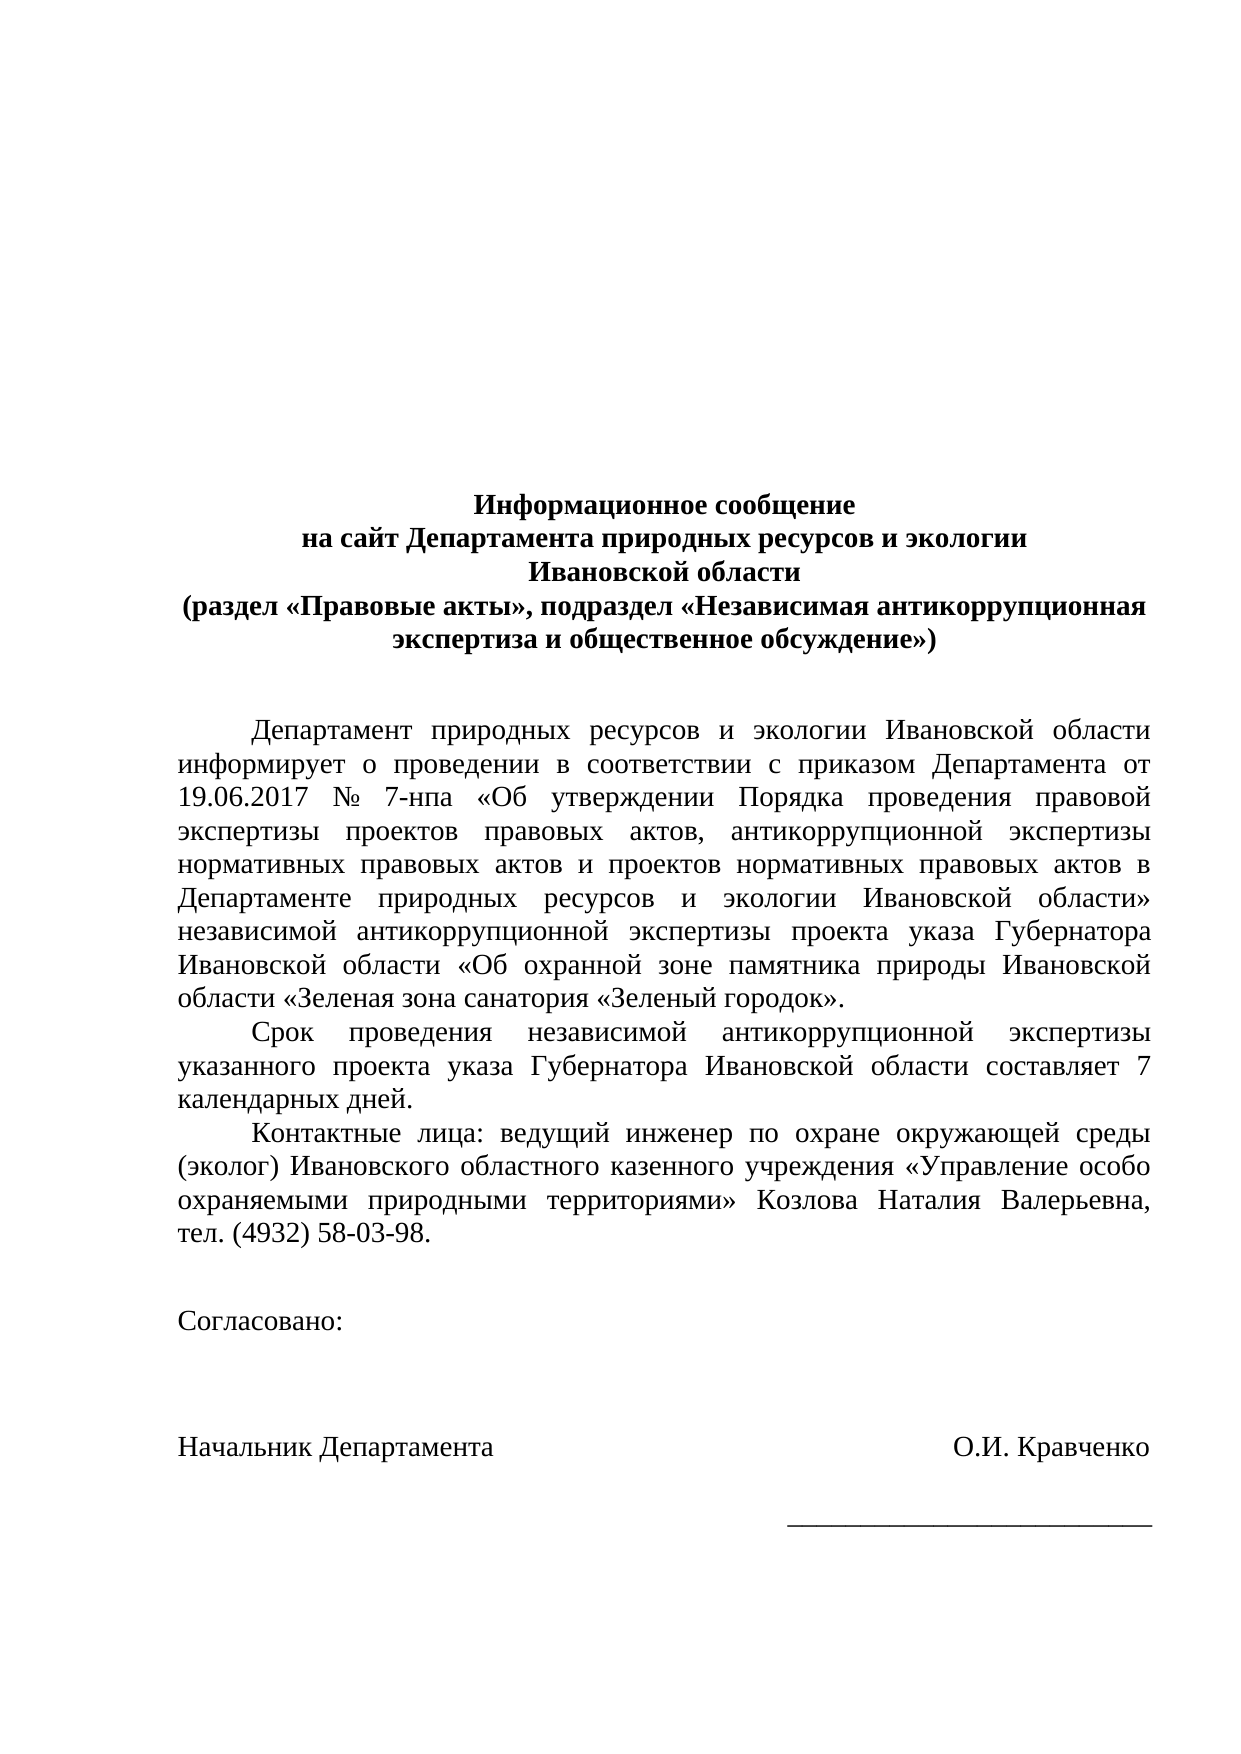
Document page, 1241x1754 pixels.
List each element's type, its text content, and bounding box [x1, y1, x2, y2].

text _________________________ [177, 1496, 1152, 1530]
text (раздел «Правовые акты», подраздел «Независимая антикоррупционная экспертиза и общественное обсуждение») [177, 588, 1152, 655]
text Департамент природных ресурсов и экологии Ивановской области информирует о проведении в соответствии с приказом Департамента от 19.06.2017 № 7-нпа «Об утверждении Порядка проведения правовой экспертизы проектов правовых актов, антикоррупционной экспертизы нормативных правовых актов и проектов нормативных правовых актов в Департаменте природных ресурсов и экологии Ивановской области» независимой антикоррупционной экспертизы проекта указа Губернатора Ивановской области «Об охранной зоне памятника природы Ивановской области «Зеленая зона санатория «Зеленый городок». [177, 712, 1152, 1014]
text Согласовано: [177, 1303, 1152, 1336]
text Контактные лица: ведущий инженер по охране окружающей среды (эколог) Ивановского областного казенного учреждения «Управление особо охраняемыми природными территориями» Козлова Наталия Валерьевна, тел. (4932) 58-03-98. [177, 1115, 1152, 1249]
text Срок проведения независимой антикоррупционной экспертизы указанного проекта указа Губернатора Ивановской области составляет 7 календарных дней. [177, 1014, 1152, 1115]
text на сайт Департамента природных ресурсов и экологии [177, 521, 1152, 554]
text Ивановской области [177, 554, 1152, 588]
text Начальник Департамента О.И. Кравченко [177, 1429, 1152, 1463]
text Информационное сообщение [177, 487, 1152, 521]
